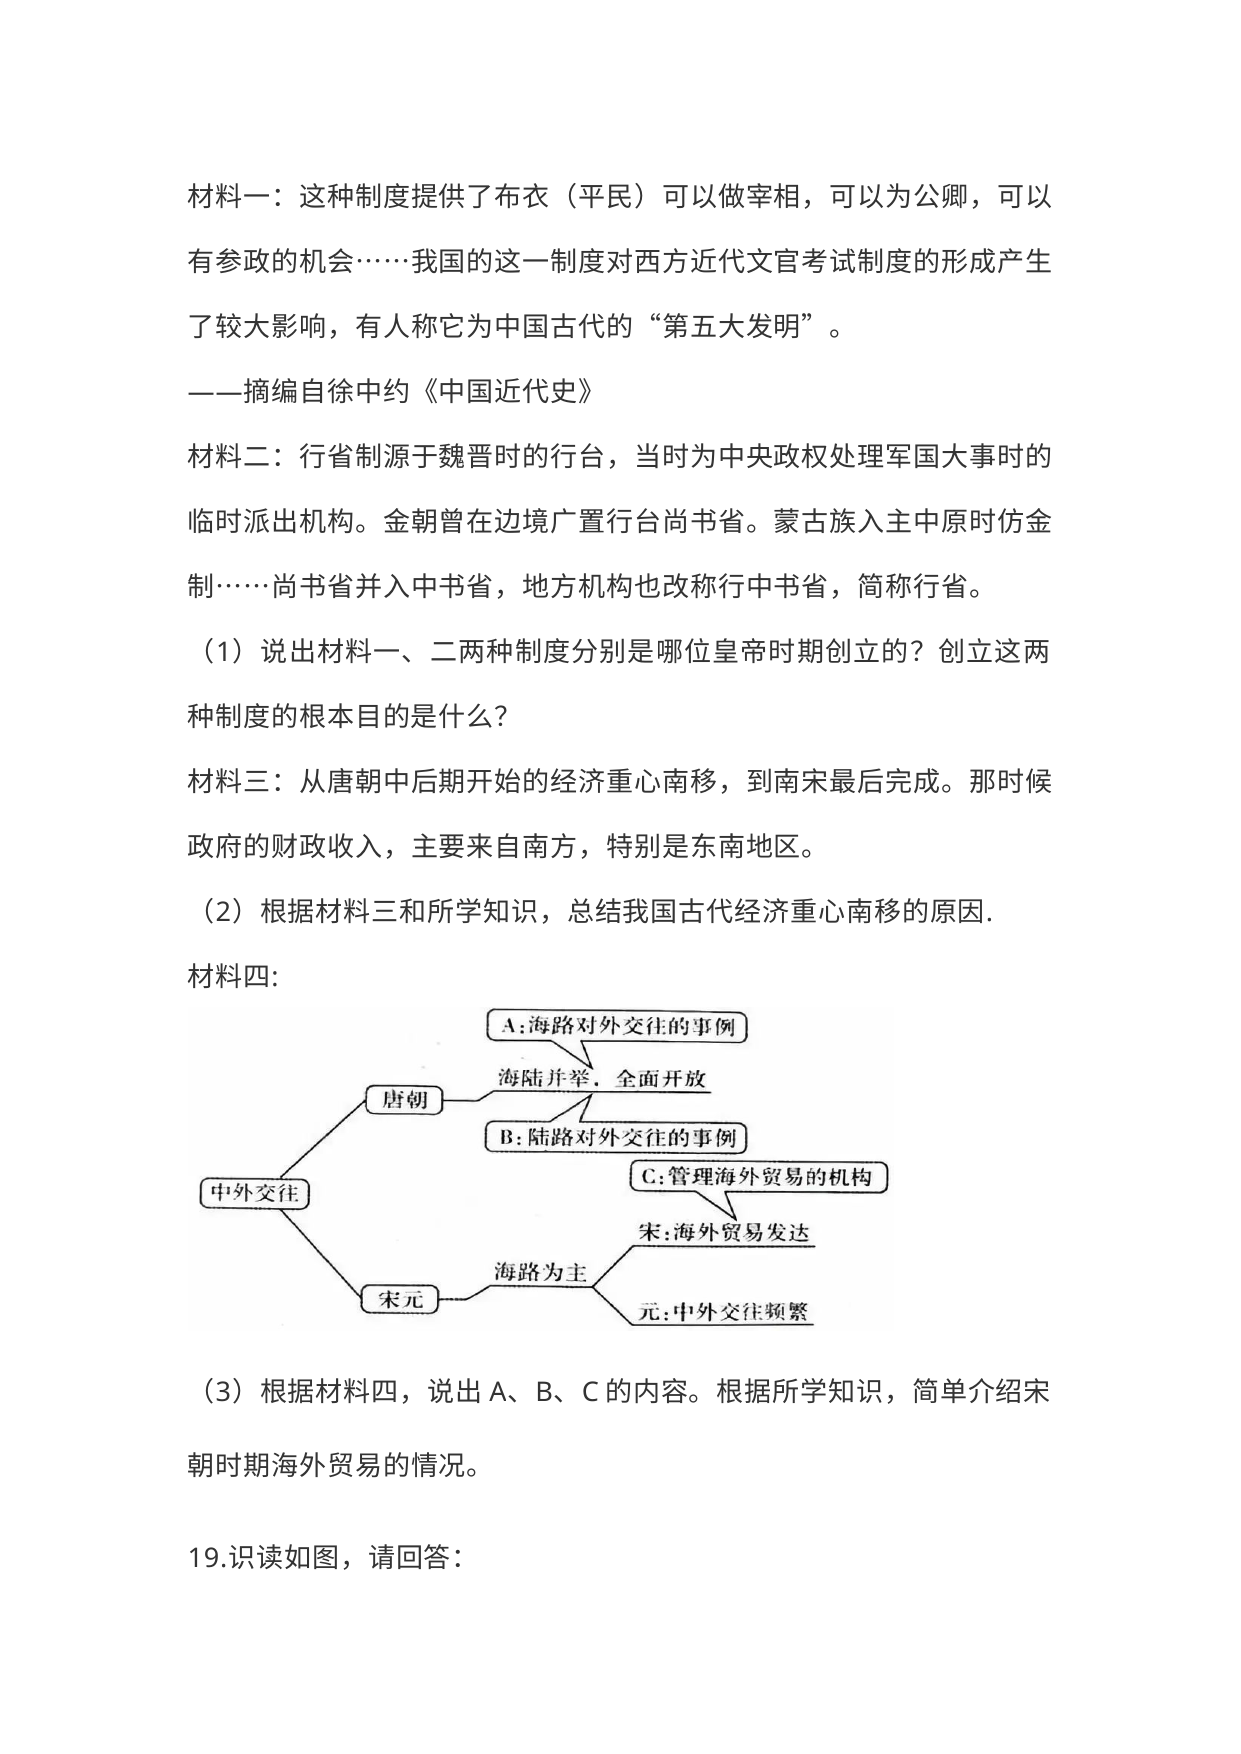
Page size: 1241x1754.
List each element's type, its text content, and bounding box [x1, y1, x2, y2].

text 材料一：这种制度提供了布衣（平民）可以做宰相，可以为公卿，可以有参政的机会……我国的这一制度对西方近代文官考试制度的形成产生了较大影响，有人称它为中国古代的“第五大发明”。 [187, 162, 1053, 357]
text 材料二：行省制源于魏晋时的行台，当时为中央政权处理军国大事时的临时派出机构。金朝曾在边境广置行台尚书省。蒙古族入主中原时仿金制……尚书省并入中书省，地方机构也改称行中书省，简称行省。 [187, 422, 1053, 617]
text 19.识读如图，请回答： [187, 1523, 1053, 1588]
text 材料三：从唐朝中后期开始的经济重心南移，到南宋最后完成。那时候政府的财政收入，主要来自南方，特别是东南地区。 [187, 747, 1053, 877]
text 材料四: [187, 942, 1053, 1007]
text ——摘编自徐中约《中国近代史》 [187, 357, 1053, 422]
text （2）根据材料三和所学知识，总结我国古代经济重心南移的原因. [187, 877, 1053, 942]
text （3）根据材料四，说出A、B、C的内容。根据所学知识，简单介绍宋朝时期海外贸易的情况。 [187, 1357, 1053, 1496]
picture [187, 1007, 894, 1331]
text （1）说出材料一、二两种制度分别是哪位皇帝时期创立的？创立这两种制度的根本目的是什么？ [187, 617, 1053, 747]
